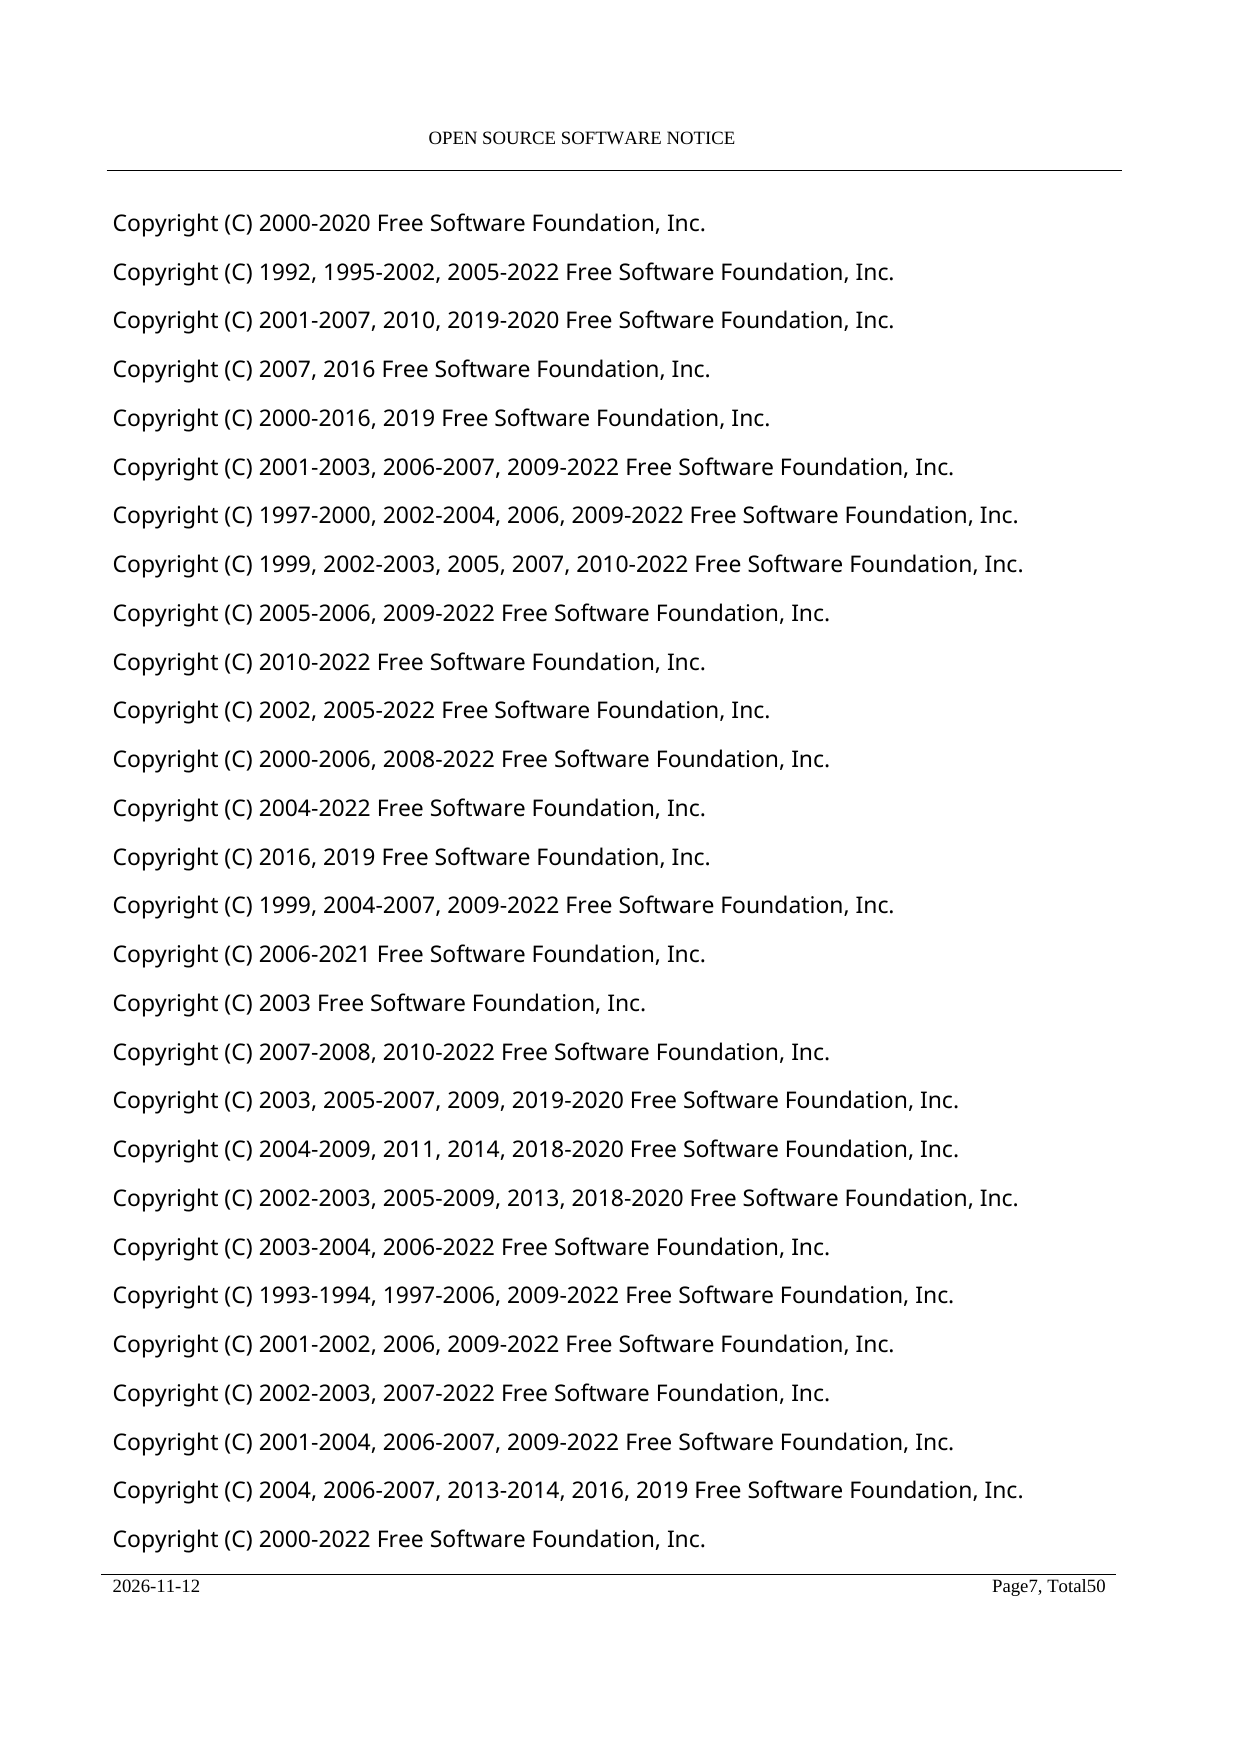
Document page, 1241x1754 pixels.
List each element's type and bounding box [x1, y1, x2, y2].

text [112, 206, 1128, 1555]
